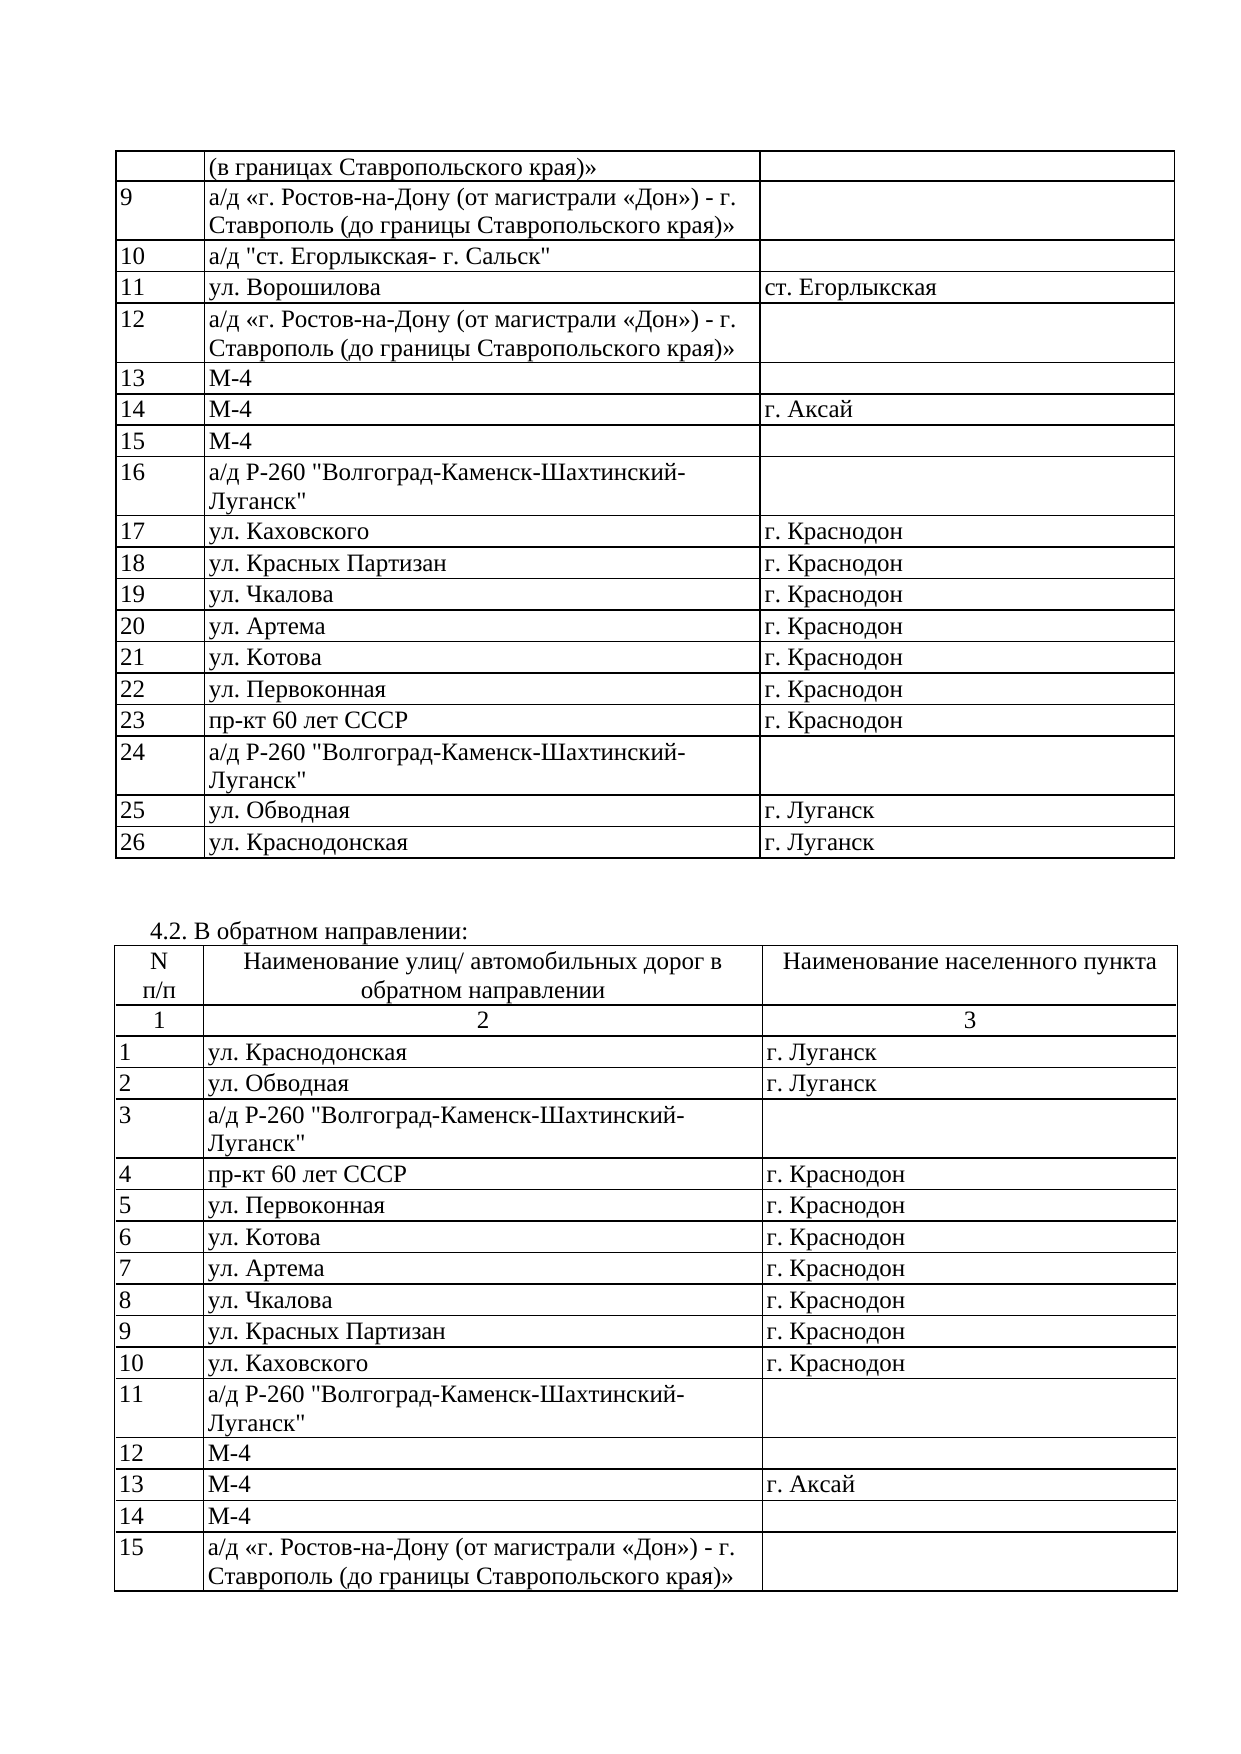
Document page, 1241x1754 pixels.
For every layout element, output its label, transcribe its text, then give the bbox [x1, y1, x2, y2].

table_cell г. Краснодон [763, 1346, 1177, 1377]
table_cell 14 [115, 1501, 203, 1531]
table_cell ул. Чкалова [205, 579, 759, 609]
table_cell ул. Котова [204, 1222, 762, 1252]
table_cell а/д Р-260 "Волгоград-Каменск-Шахтинский-Луганск" [204, 1100, 762, 1157]
table_cell 12 [115, 1438, 203, 1468]
table_cell пр-кт 60 лет СССР [204, 1159, 762, 1189]
table_cell 18 [117, 548, 204, 578]
table_cell ул. Ворошилова [205, 272, 759, 302]
table_cell ул. Котова [205, 642, 759, 672]
table_cell 17 [117, 516, 204, 546]
table_cell ул. Артема [204, 1253, 762, 1283]
table_cell ул. Чкалова [204, 1285, 762, 1314]
table_cell 11 [117, 272, 204, 302]
table_cell 5 [115, 1190, 203, 1220]
table_cell 14 [117, 395, 204, 424]
table_cell пр-кт 60 лет СССР [205, 705, 759, 735]
table_cell М-4 [204, 1438, 762, 1468]
table_cell а/д Р-260 "Волгоград-Каменск-Шахтинский-Луганск" [205, 737, 759, 794]
table_cell М-4 [205, 395, 759, 424]
table_cell г. Краснодон [763, 1157, 1177, 1189]
table_cell 10 [117, 241, 204, 271]
table_cell ул. Артема [205, 611, 759, 641]
table_cell 3 [763, 1004, 1177, 1035]
table_cell 22 [117, 674, 204, 703]
table_cell М-4 [204, 1501, 762, 1531]
table_cell ул. Каховского [204, 1348, 762, 1377]
table_cell 7 [115, 1253, 203, 1283]
table_cell 24 [117, 737, 204, 794]
table_cell 9 [117, 182, 204, 239]
table_cell [761, 152, 1174, 180]
table_cell 15 [117, 426, 204, 456]
text 4.2. В обратном направлении: [150, 916, 1090, 945]
table_cell г. Аксай [763, 1468, 1177, 1499]
table_cell а/д Р-260 "Волгоград-Каменск-Шахтинский-Луганск" [205, 457, 759, 515]
table_header Наименование населенного пункта [763, 946, 1177, 1004]
table_cell г. Краснодон [761, 674, 1174, 703]
table_cell [761, 182, 1174, 239]
table_cell 3 [115, 1099, 203, 1157]
table_cell 2 [204, 1006, 762, 1035]
table_cell г. Краснодон [761, 579, 1174, 609]
table_cell 6 [115, 1221, 203, 1252]
table_cell 8 [115, 1284, 203, 1314]
table_cell г. Краснодон [763, 1189, 1177, 1220]
table_cell г. Краснодон [763, 1315, 1177, 1346]
table_cell [763, 1500, 1177, 1531]
table_cell [763, 1531, 1177, 1590]
table_cell г. Краснодон [761, 705, 1174, 735]
table_cell г. Краснодон [763, 1283, 1177, 1314]
table_cell 21 [117, 642, 204, 672]
table_cell [763, 1378, 1177, 1437]
table_cell г. Луганск [761, 796, 1174, 826]
table_cell г. Краснодон [761, 516, 1174, 546]
table_cell 25 [117, 796, 204, 826]
table_cell ст. Егорлыкская [761, 272, 1174, 302]
table_cell г. Краснодон [763, 1220, 1177, 1252]
table_header Наименование улиц/ автомобильных дорог в обратном направлении [204, 946, 762, 1004]
table_cell 10 [115, 1347, 203, 1377]
table_cell 16 [117, 457, 204, 515]
table_cell 19 [117, 579, 204, 609]
table_cell г. Краснодон [761, 548, 1174, 578]
table_cell ул. Обводная [204, 1068, 762, 1098]
table_cell М-4 [205, 426, 759, 456]
table_cell М-4 [205, 363, 759, 393]
table_cell [761, 304, 1174, 361]
table_cell г. Краснодон [761, 611, 1174, 641]
table_cell ул. Обводная [205, 796, 759, 826]
table_cell 1 [115, 1036, 203, 1067]
table_cell г. Луганск [761, 827, 1174, 857]
table_cell М-4 [204, 1470, 762, 1499]
table_cell [761, 737, 1174, 794]
table_cell 13 [117, 363, 204, 393]
table_cell [761, 241, 1174, 271]
table_cell [761, 457, 1174, 515]
table_cell г. Краснодон [763, 1252, 1177, 1283]
table_cell 13 [115, 1469, 203, 1499]
table_cell ул. Красных Партизан [205, 548, 759, 578]
table_cell 12 [117, 304, 204, 361]
table_cell ул. Краснодонская [205, 827, 759, 857]
table_cell 1 [115, 1005, 203, 1035]
table_cell 26 [117, 827, 204, 857]
table_cell 15 [115, 1532, 203, 1590]
table_cell 8 [117, 152, 204, 180]
table_cell г. Аксай [761, 395, 1174, 424]
table_cell ул. Первоконная [205, 674, 759, 703]
table_cell ул. Красных Партизан [204, 1316, 762, 1346]
table_cell ул. Каховского [205, 516, 759, 546]
table_cell г. Луганск [763, 1035, 1177, 1067]
table_header N п/п [115, 946, 203, 1004]
table_cell г. Луганск [763, 1067, 1177, 1098]
table_cell 9 [115, 1316, 203, 1346]
table_cell а/д Р-260 "Волгоград-Каменск-Шахтинский-Луганск" [204, 1379, 762, 1437]
table_cell [763, 1098, 1177, 1157]
table_cell а/д «г. Ростов-на-Дону (от магистрали «Дон») - г. Ставрополь (до границы Ставропольского края)» [205, 182, 759, 239]
table_cell 23 [117, 705, 204, 735]
table_cell 20 [117, 611, 204, 641]
table_cell ул. Первоконная [204, 1190, 762, 1220]
table_cell 11 [115, 1379, 203, 1437]
table_cell ул. Краснодонская [204, 1037, 762, 1067]
table_cell а/д «г. Ростов-на-Дону (от магистрали «Дон») - г. Ставрополь (до границы Ставропольского края)» [205, 304, 759, 361]
table_cell [761, 363, 1174, 393]
table_cell 2 [115, 1068, 203, 1098]
table_cell г. Краснодон [761, 642, 1174, 672]
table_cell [205, 152, 759, 180]
table_cell 4 [115, 1158, 203, 1189]
table_cell а/д "ст. Егорлыкская- г. Сальск" [205, 241, 759, 271]
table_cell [204, 1533, 762, 1590]
table_cell [761, 426, 1174, 456]
table_cell [763, 1437, 1177, 1468]
